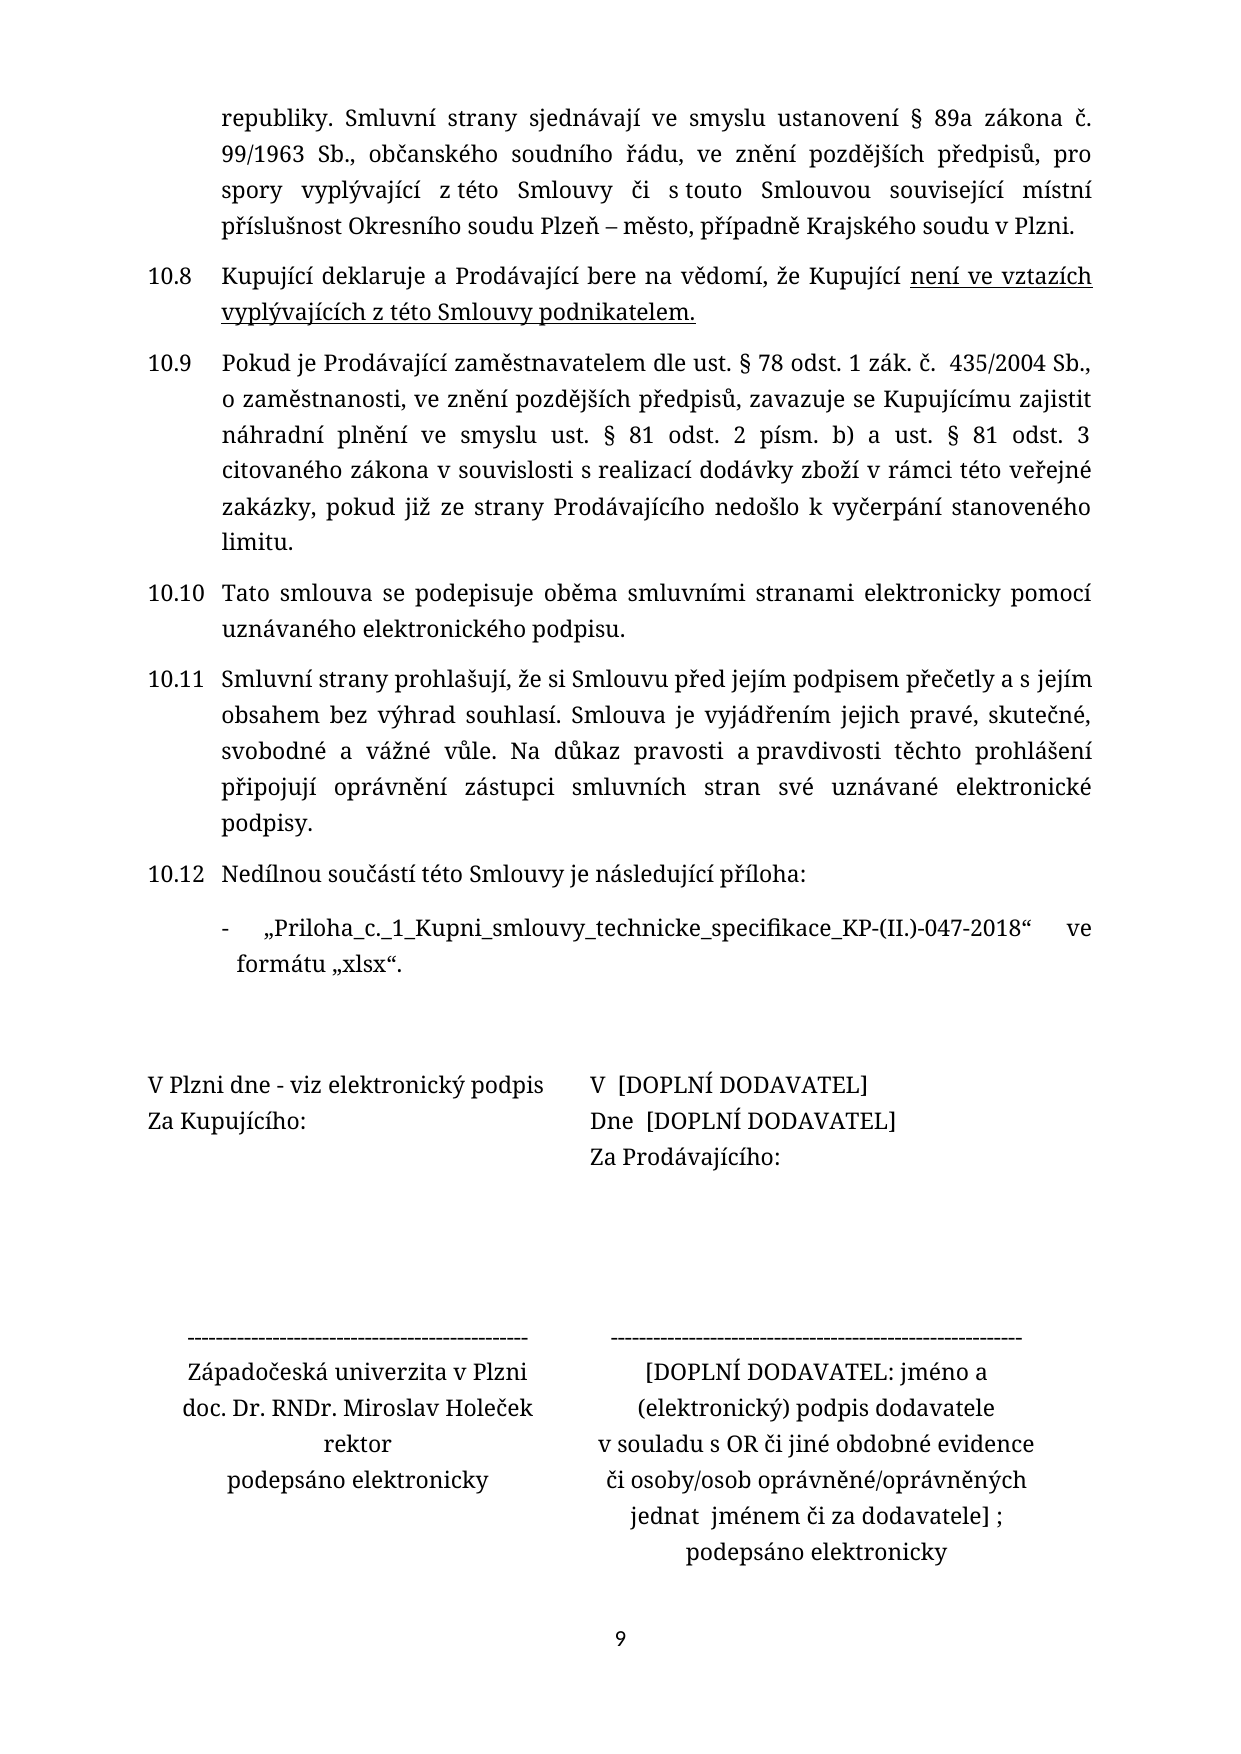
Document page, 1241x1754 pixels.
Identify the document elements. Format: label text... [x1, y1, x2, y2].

text 10.10 Tato smlouva se podepisuje oběma smluvními stranami elektronicky pomocí uznávaného elektronického podpisu. [148, 577, 1092, 644]
table_header V [DOPLNÍ DODAVATEL] Dne [DOPLNÍ DODAVATEL] Za Prodávajícího: ---------------------------------------------------------- [DOPLNÍ DODAVATEL: jméno a (elektronický) podpis dodavatele v souladu s OR či jiné obdobné evidence či osoby/osob oprávněné/oprávněných jednat jménem či za dodavatele] ; podepsáno elektronicky [579, 1069, 1054, 1571]
text - „Priloha_c._1_Kupni_smlouvy_technicke_specifikace_KP-(II.)-047-2018“ ve formátu „xlsx“. [222, 912, 1092, 979]
table_header V Plzni dne - viz elektronický podpis Za Kupujícího: ------------------------------------------------ Západočeská univerzita v Plzni doc. Dr. RNDr. Miroslav Holeček rektor podepsáno elektronicky [136, 1069, 579, 1571]
text 10.8 Kupující deklaruje a Prodávající bere na vědomí, že Kupující není ve vztazích vyplývajících z této Smlouvy podnikatelem. [148, 260, 1092, 327]
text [148, 102, 1092, 241]
text 10.9 Pokud je Prodávající zaměstnavatelem dle ust. § 78 odst. 1 zák. č. 435/2004 Sb., o zaměstnanosti, ve znění pozdějších předpisů, zavazuje se Kupujícímu zajistit náhradní plnění ve smyslu ust. § 81 odst. 2 písm. b) a ust. § 81 odst. 3 citovaného zákona v souvislosti s realizací dodávky zboží v rámci této veřejné zakázky, pokud již ze strany Prodávajícího nedošlo k vyčerpání stanoveného limitu. [148, 347, 1092, 558]
text 10.11 Smluvní strany prohlašují, že si Smlouvu před jejím podpisem přečetly a s jejím obsahem bez výhrad souhlasí. Smlouva je vyjádřením jejich pravé, skutečné, svobodné a vážné vůle. Na důkaz pravosti a pravdivosti těchto prohlášení připojují oprávnění zástupci smluvních stran své uznávané elektronické podpisy. [148, 663, 1092, 838]
text 10.12 Nedílnou součástí této Smlouvy je následující příloha: [148, 858, 1092, 889]
